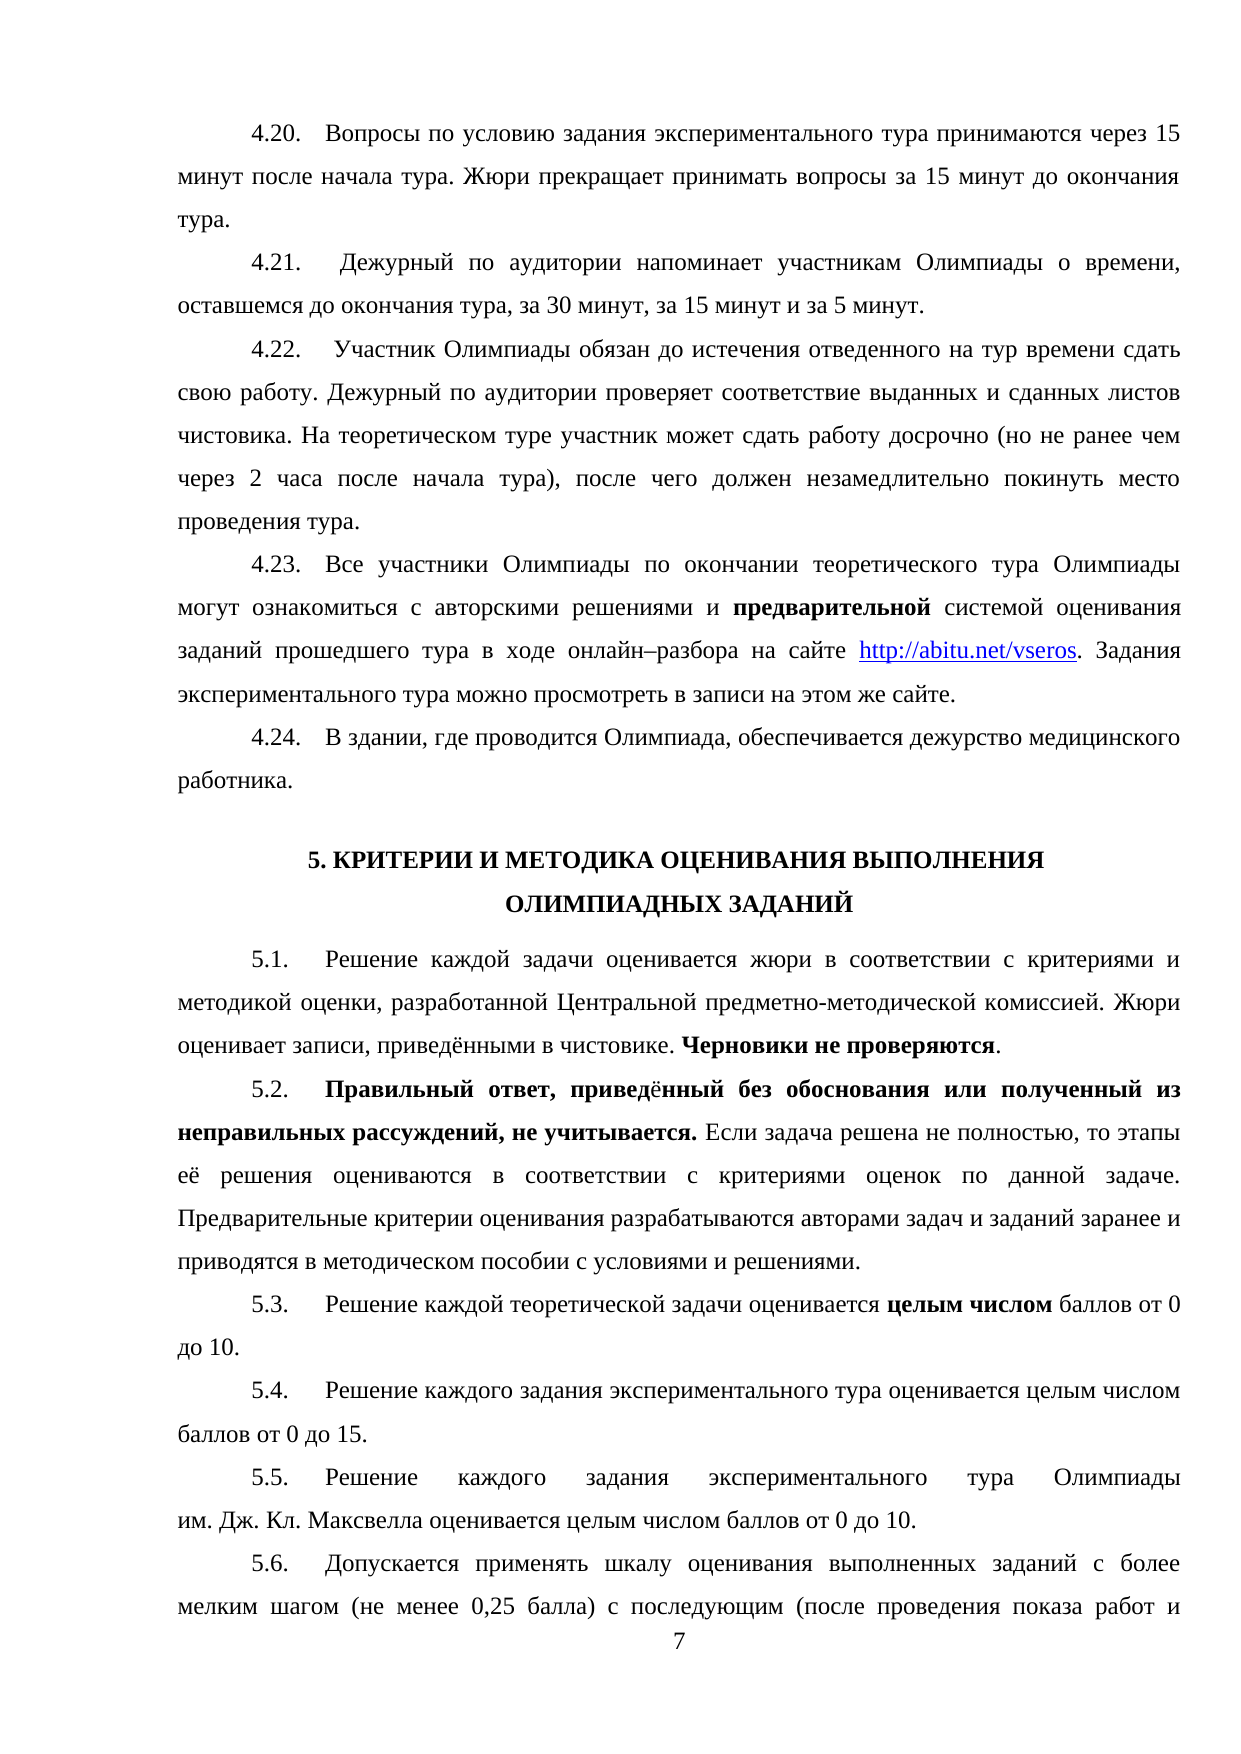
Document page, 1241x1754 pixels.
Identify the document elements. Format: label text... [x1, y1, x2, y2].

list Все участники Олимпиады по окончании теоретического тура Олимпиады могут ознакомиться с авторскими решениями и предварительной системой оценивания заданий прошедшего тура в ходе онлайн–разбора на сайте http://abitu.net/vseros. Задания экспериментального тура можно просмотреть в записи на этом же сайте. [177, 549, 1181, 707]
list Участник Олимпиады обязан до истечения отведенного на тур времени сдать свою работу. Дежурный по аудитории проверяет соответствие выданных и сданных листов чистовика. На теоретическом туре участник может сдать работу досрочно (но не ранее чем через 2 часа после начала тура), после чего должен незамедлительно покинуть место проведения тура. [177, 334, 1181, 535]
list Решение каждого задания экспериментального тура оценивается целым числом баллов от 0 до 15. [177, 1376, 1181, 1447]
list Вопросы по условию задания экспериментального тура принимаются через 15 минут после начала тура. Жюри прекращает принимать вопросы за 15 минут до окончания тура. [177, 118, 1181, 233]
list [177, 1548, 1181, 1620]
list В здании, где проводится Олимпиада, обеспечивается дежурство медицинского работника. [177, 722, 1181, 794]
list Правильный ответ, приведённый без обоснования или полученный из неправильных рассуждений, не учитывается. Если задача решена не полностью, то этапы её решения оцениваются в соответствии с критериями оценок по данной задаче. Предварительные критерии оценивания разрабатываются авторами задач и заданий заранее и приводятся в методическом пособии с условиями и решениями. [177, 1074, 1181, 1275]
list Решение каждой задачи оценивается жюри в соответствии с критериями и методикой оценки, разработанной Центральной предметно-методической комиссией. Жюри оценивает записи, приведёнными в чистовике. Черновики не проверяются. [177, 944, 1181, 1059]
list Решение каждого задания экспериментального тура Олимпиады им. Дж. Кл. Максвелла оценивается целым числом баллов от 0 до 10. [177, 1462, 1181, 1534]
list Дежурный по аудитории напоминает участникам Олимпиады о времени, оставшемся до окончания тура, за 30 минут, за 15 минут и за 5 минут. [177, 247, 1181, 319]
list Решение каждой теоретической задачи оценивается целым числом баллов от 0 до 10. [177, 1289, 1181, 1361]
text 5. КРИТЕРИИ И МЕТОДИКА ОЦЕНИВАНИЯ ВЫПОЛНЕНИЯ ОЛИМПИАДНЫХ ЗАДАНИЙ [177, 846, 1181, 917]
